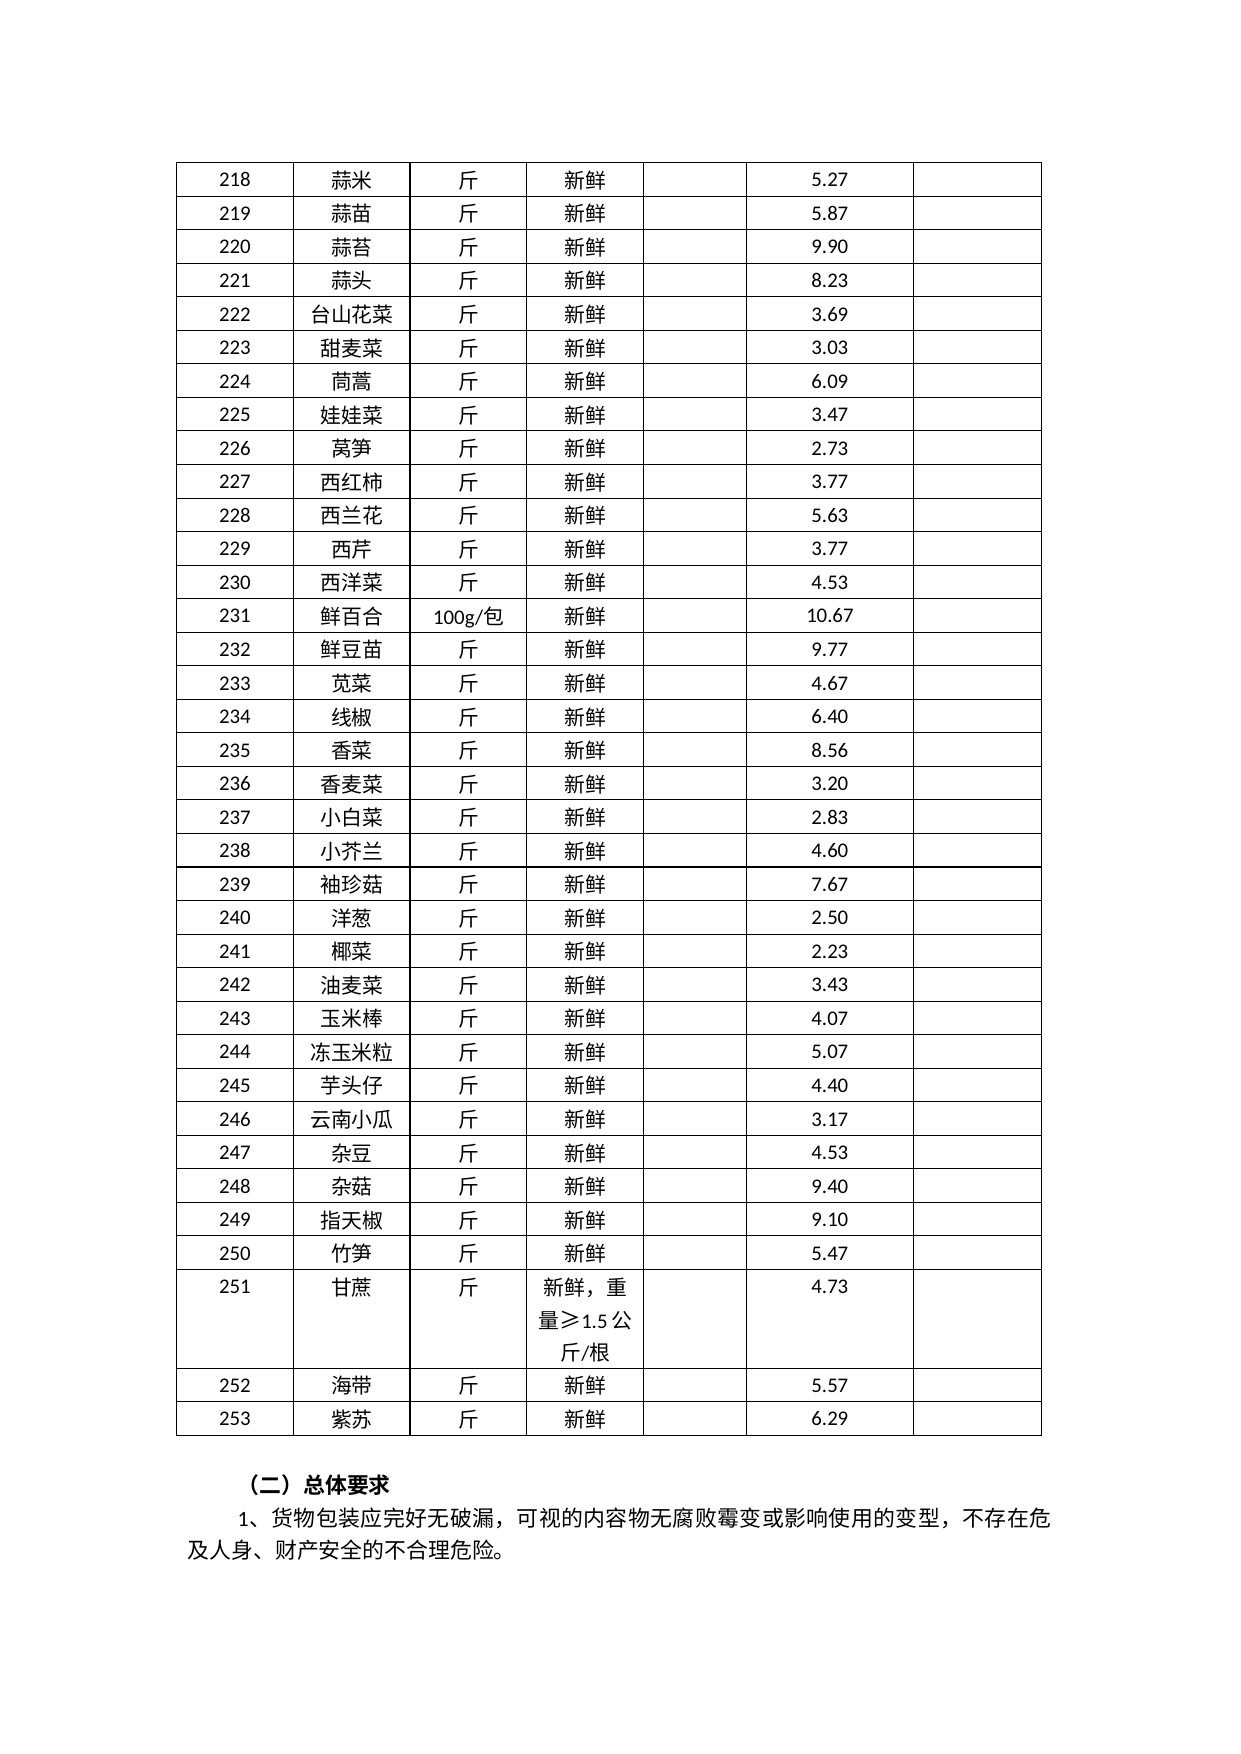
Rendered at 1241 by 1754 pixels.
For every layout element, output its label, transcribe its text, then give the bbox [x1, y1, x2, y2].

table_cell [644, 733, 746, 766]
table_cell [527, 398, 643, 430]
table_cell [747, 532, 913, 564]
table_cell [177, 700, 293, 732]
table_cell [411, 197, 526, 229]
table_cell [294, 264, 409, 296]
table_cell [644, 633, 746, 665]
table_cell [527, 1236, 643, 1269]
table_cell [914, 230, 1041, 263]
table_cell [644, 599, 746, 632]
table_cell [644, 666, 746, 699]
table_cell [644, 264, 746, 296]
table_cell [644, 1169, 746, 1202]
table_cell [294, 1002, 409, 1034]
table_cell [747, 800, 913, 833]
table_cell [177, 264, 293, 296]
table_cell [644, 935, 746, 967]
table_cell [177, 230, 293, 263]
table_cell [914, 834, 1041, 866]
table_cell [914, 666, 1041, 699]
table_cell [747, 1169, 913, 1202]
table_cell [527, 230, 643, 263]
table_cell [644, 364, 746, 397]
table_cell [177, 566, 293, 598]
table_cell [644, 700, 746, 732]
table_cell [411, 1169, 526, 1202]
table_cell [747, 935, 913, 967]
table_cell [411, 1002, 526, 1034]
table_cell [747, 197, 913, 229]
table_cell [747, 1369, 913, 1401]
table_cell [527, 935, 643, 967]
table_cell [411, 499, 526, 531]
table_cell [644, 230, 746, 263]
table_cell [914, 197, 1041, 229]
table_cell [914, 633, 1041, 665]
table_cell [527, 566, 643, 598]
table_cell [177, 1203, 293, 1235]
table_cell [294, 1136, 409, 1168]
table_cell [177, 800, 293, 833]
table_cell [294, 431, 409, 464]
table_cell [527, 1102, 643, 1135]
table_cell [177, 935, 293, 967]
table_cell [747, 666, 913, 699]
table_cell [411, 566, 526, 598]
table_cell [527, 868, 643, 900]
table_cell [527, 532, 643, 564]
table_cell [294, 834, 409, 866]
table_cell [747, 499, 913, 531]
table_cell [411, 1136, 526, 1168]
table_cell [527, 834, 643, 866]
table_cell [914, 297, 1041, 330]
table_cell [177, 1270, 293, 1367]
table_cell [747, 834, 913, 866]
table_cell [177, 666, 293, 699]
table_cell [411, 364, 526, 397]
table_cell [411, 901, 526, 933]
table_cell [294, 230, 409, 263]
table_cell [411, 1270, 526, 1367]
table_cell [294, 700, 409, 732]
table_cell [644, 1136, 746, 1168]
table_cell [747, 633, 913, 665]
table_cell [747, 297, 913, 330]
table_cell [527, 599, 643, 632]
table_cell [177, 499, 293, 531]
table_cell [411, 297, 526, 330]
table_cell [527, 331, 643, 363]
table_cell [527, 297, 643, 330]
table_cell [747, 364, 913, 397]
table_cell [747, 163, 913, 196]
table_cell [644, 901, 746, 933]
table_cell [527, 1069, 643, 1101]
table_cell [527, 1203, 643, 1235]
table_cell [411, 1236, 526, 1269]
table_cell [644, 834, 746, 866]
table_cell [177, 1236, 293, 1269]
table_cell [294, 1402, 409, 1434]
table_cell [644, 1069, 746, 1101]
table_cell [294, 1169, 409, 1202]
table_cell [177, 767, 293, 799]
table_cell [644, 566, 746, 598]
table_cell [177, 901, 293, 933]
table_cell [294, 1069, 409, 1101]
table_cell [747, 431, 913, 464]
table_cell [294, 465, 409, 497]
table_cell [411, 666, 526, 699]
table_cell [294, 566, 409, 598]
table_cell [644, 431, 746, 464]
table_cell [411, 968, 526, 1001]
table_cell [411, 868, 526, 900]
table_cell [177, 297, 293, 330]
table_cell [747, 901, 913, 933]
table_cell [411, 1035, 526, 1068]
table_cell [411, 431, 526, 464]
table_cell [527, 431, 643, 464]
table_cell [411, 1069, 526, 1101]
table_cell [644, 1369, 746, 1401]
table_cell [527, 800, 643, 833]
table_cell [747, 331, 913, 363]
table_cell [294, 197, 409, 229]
text 1、货物包装应完好无破漏，可视的内容物无腐败霉变或影响使用的变型，不存在危及人身、财产安全的不合理危险。 [187, 1501, 1053, 1566]
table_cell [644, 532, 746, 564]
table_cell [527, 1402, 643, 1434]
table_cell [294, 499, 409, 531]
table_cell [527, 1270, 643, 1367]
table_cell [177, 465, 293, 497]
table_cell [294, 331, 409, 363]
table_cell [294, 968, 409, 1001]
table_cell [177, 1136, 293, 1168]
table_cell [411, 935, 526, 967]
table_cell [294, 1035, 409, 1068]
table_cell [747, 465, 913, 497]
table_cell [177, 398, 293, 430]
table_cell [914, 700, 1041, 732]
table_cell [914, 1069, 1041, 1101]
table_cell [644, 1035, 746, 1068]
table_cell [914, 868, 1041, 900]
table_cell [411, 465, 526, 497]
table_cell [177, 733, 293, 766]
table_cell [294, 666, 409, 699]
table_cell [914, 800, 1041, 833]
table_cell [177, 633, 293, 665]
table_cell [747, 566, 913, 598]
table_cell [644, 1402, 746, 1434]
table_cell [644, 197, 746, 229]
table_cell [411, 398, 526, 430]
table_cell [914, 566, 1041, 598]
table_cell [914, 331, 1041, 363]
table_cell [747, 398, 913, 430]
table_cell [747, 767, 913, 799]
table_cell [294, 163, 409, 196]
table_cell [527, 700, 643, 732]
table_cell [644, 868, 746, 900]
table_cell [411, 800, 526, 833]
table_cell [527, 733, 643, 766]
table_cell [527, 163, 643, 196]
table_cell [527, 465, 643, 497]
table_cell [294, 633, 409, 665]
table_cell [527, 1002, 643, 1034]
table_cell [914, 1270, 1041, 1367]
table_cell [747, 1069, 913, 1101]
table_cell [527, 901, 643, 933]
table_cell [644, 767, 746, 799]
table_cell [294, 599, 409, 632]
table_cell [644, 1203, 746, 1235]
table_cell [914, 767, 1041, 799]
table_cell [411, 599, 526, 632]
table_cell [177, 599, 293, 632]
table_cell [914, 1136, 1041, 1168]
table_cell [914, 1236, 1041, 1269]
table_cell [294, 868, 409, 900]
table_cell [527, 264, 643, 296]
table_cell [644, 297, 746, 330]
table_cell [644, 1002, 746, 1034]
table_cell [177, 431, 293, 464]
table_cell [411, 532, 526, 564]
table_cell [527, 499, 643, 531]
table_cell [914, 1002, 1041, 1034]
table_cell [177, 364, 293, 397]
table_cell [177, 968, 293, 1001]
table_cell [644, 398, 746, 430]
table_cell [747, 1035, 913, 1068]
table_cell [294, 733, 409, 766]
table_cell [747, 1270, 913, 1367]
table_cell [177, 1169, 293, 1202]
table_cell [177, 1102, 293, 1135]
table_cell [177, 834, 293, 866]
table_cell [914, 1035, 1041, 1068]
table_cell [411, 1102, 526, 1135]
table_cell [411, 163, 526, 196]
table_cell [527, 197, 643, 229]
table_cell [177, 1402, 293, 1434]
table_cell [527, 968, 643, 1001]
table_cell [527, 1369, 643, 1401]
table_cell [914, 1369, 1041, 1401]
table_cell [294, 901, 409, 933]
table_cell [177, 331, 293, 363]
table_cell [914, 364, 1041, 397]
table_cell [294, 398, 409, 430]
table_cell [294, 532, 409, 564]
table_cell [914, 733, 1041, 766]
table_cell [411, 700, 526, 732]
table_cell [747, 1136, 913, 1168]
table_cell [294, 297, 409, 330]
text （二）总体要求 [187, 1468, 1053, 1501]
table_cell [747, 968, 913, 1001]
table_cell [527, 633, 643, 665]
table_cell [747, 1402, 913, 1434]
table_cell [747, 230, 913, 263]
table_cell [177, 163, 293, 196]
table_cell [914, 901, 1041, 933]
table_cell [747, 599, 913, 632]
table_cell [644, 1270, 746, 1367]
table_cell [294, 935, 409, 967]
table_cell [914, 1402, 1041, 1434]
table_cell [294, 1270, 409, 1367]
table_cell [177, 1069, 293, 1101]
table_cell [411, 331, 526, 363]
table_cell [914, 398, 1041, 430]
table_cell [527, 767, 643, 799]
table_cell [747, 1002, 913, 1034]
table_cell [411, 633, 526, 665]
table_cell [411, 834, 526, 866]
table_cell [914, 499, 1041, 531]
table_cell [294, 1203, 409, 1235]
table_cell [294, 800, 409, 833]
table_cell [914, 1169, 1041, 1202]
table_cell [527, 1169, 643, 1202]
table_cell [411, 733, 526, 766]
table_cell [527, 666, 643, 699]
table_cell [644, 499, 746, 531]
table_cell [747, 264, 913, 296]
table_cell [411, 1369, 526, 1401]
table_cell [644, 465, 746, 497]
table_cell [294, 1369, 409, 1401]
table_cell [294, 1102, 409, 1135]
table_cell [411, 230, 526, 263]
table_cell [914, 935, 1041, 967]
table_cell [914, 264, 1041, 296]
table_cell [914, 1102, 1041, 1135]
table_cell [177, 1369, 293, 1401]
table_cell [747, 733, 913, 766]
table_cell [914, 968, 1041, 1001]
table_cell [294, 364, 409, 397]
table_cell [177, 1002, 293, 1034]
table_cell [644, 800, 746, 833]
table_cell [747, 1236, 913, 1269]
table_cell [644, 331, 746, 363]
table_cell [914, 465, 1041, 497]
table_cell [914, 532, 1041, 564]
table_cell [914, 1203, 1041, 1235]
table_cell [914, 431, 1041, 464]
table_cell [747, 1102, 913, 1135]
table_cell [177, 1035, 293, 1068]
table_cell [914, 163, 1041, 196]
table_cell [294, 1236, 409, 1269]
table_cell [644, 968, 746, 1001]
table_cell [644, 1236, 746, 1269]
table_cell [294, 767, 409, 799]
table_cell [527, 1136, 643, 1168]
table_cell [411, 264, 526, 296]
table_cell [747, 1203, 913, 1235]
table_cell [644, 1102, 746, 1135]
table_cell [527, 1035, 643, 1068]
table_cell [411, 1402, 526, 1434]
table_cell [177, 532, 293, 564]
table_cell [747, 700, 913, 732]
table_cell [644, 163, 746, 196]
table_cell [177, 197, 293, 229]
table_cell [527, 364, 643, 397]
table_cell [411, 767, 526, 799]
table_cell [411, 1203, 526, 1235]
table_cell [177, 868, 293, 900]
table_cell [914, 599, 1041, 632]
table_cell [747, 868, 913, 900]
